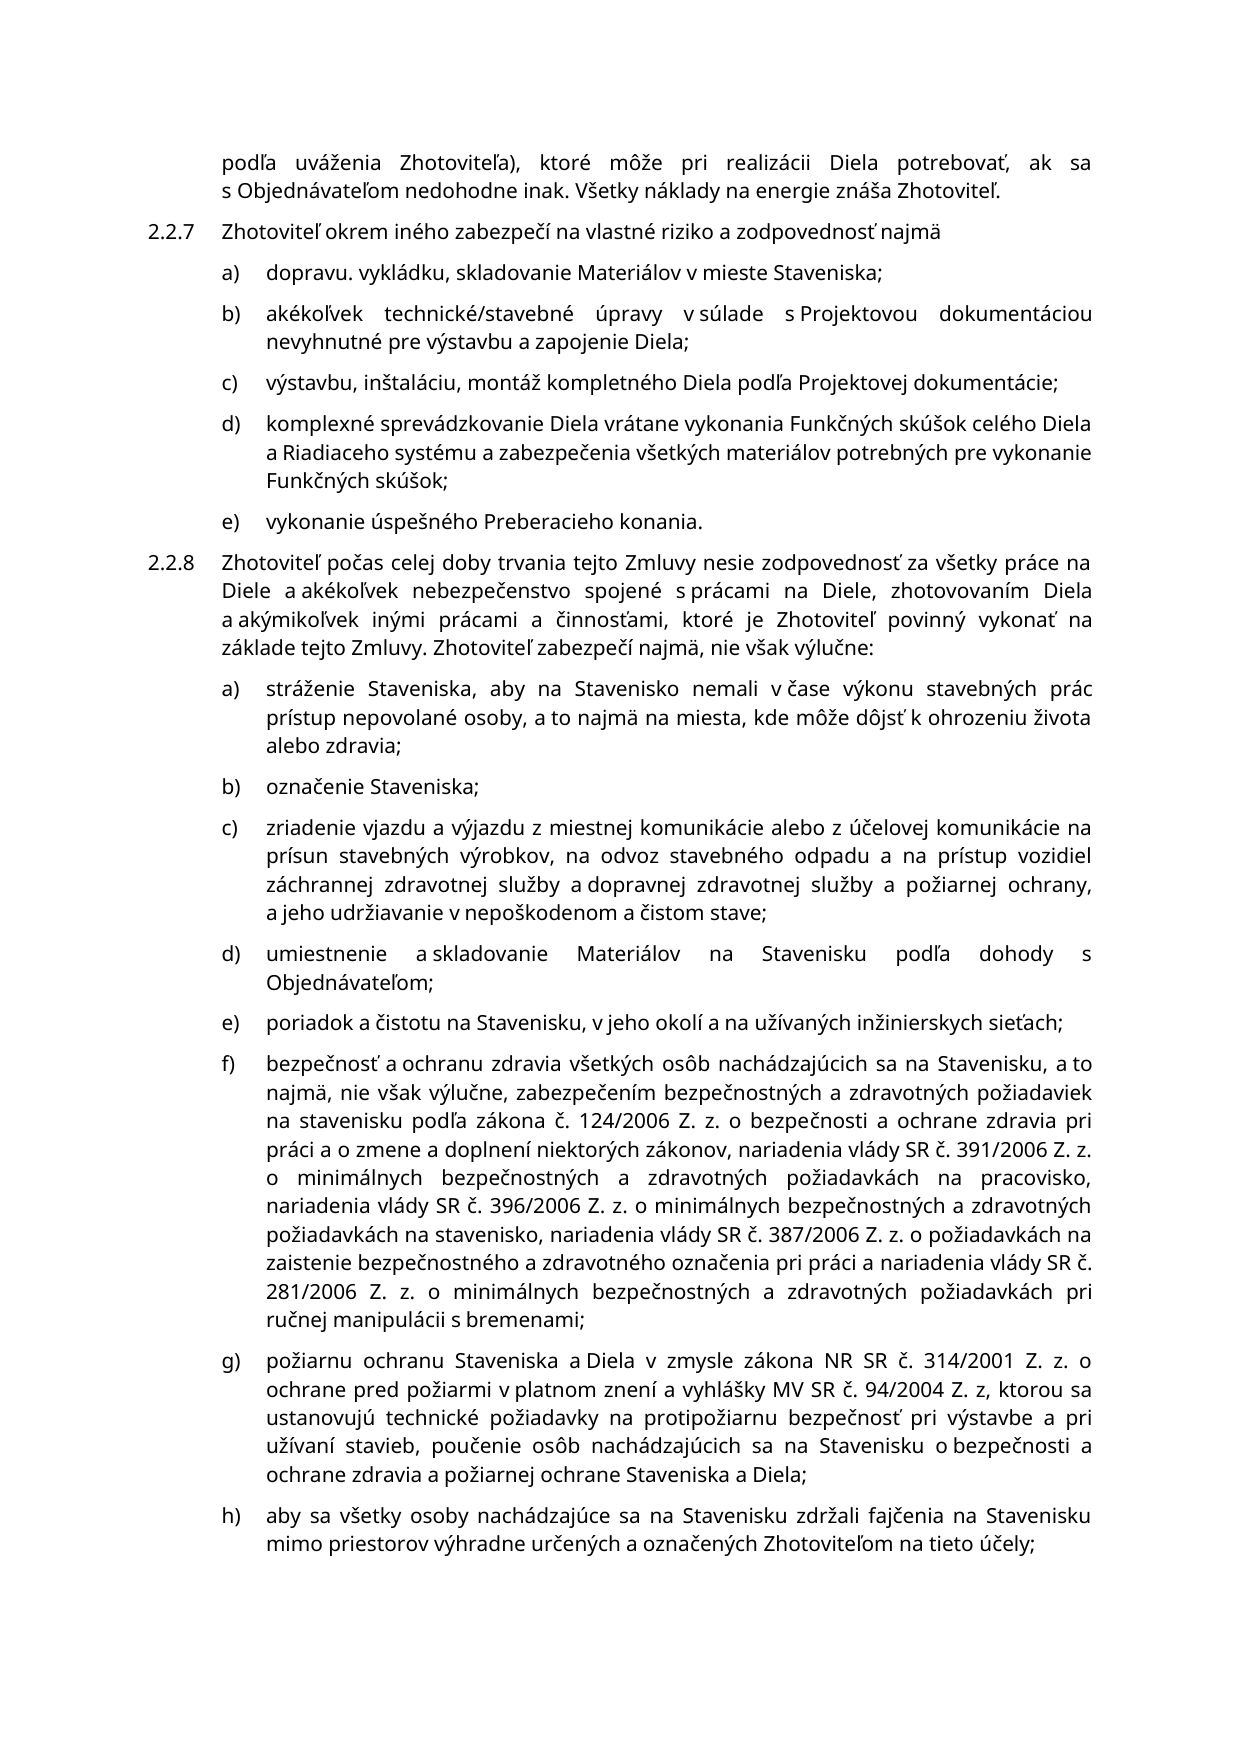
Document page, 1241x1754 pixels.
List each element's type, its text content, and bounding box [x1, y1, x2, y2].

list požiarnu ochranu Staveniska a Diela v zmysle zákona NR SR č. 314/2001 Z. z. o ochrane pred požiarmi v platnom znení a vyhlášky MV SR č. 94/2004 Z. z, ktorou sa ustanovujú technické požiadavky na protipožiarnu bezpečnosť pri výstavbe a pri užívaní stavieb, poučenie osôb nachádzajúcich sa na Stavenisku o bezpečnosti a ochrane zdravia a požiarnej ochrane Staveniska a Diela; [221, 1346, 1093, 1488]
list komplexné sprevádzkovanie Diela vrátane vykonania Funkčných skúšok celého Diela a Riadiaceho systému a zabezpečenia všetkých materiálov potrebných pre vykonanie Funkčných skúšok; [221, 409, 1093, 494]
list umiestnenie a skladovanie Materiálov na Stavenisku podľa dohody s Objednávateľom; [221, 939, 1093, 996]
list aby sa všetky osoby nachádzajúce sa na Stavenisku zdržali fajčenia na Stavenisku mimo priestorov výhradne určených a označených Zhotoviteľom na tieto účely; [221, 1501, 1093, 1558]
list bezpečnosť a ochranu zdravia všetkých osôb nachádzajúcich sa na Stavenisku, a to najmä, nie však výlučne, zabezpečením bezpečnostných a zdravotných požiadaviek na stavenisku podľa zákona č. 124/2006 Z. z. o bezpečnosti a ochrane zdravia pri práci a o zmene a doplnení niektorých zákonov, nariadenia vlády SR č. 391/2006 Z. z. o minimálnych bezpečnostných a zdravotných požiadavkách na pracovisko, nariadenia vlády SR č. 396/2006 Z. z. o minimálnych bezpečnostných a zdravotných požiadavkách na stavenisko, nariadenia vlády SR č. 387/2006 Z. z. o požiadavkách na zaistenie bezpečnostného a zdravotného označenia pri práci a nariadenia vlády SR č. 281/2006 Z. z. o minimálnych bezpečnostných a zdravotných požiadavkách pri ručnej manipulácii s bremenami; [221, 1049, 1093, 1334]
list poriadok a čistotu na Stavenisku, v jeho okolí a na užívaných inžinierskych sieťach; [221, 1008, 1093, 1037]
list vykonanie úspešného Preberacieho konania. [221, 507, 1093, 535]
list akékoľvek technické/stavebné úpravy v súlade s Projektovou dokumentáciou nevyhnutné pre výstavbu a zapojenie Diela; [221, 299, 1093, 356]
list dopravu. vykládku, skladovanie Materiálov v mieste Staveniska; [221, 258, 1093, 286]
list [148, 148, 1093, 204]
list zriadenie vjazdu a výjazdu z miestnej komunikácie alebo z účelovej komunikácie na prísun stavebných výrobkov, na odvoz stavebného odpadu a na prístup vozidiel záchrannej zdravotnej služby a dopravnej zdravotnej služby a požiarnej ochrany, a jeho udržiavanie v nepoškodenom a čistom stave; [221, 813, 1093, 927]
list Zhotoviteľ počas celej doby trvania tejto Zmluvy nesie zodpovednosť za všetky práce na Diele a akékoľvek nebezpečenstvo spojené s prácami na Diele, zhotovovaním Diela a akýmikoľvek inými prácami a činnosťami, ktoré je Zhotoviteľ povinný vykonať na základe tejto Zmluvy. Zhotoviteľ zabezpečí najmä, nie však výlučne: [148, 548, 1093, 662]
list označenie Staveniska; [221, 772, 1093, 800]
list výstavbu, inštaláciu, montáž kompletného Diela podľa Projektovej dokumentácie; [221, 368, 1093, 397]
list stráženie Staveniska, aby na Stavenisko nemali v čase výkonu stavebných prác prístup nepovolané osoby, a to najmä na miesta, kde môže dôjsť k ohrozeniu života alebo zdravia; [221, 674, 1093, 759]
list Zhotoviteľ okrem iného zabezpečí na vlastné riziko a zodpovednosť najmä [148, 217, 1093, 245]
